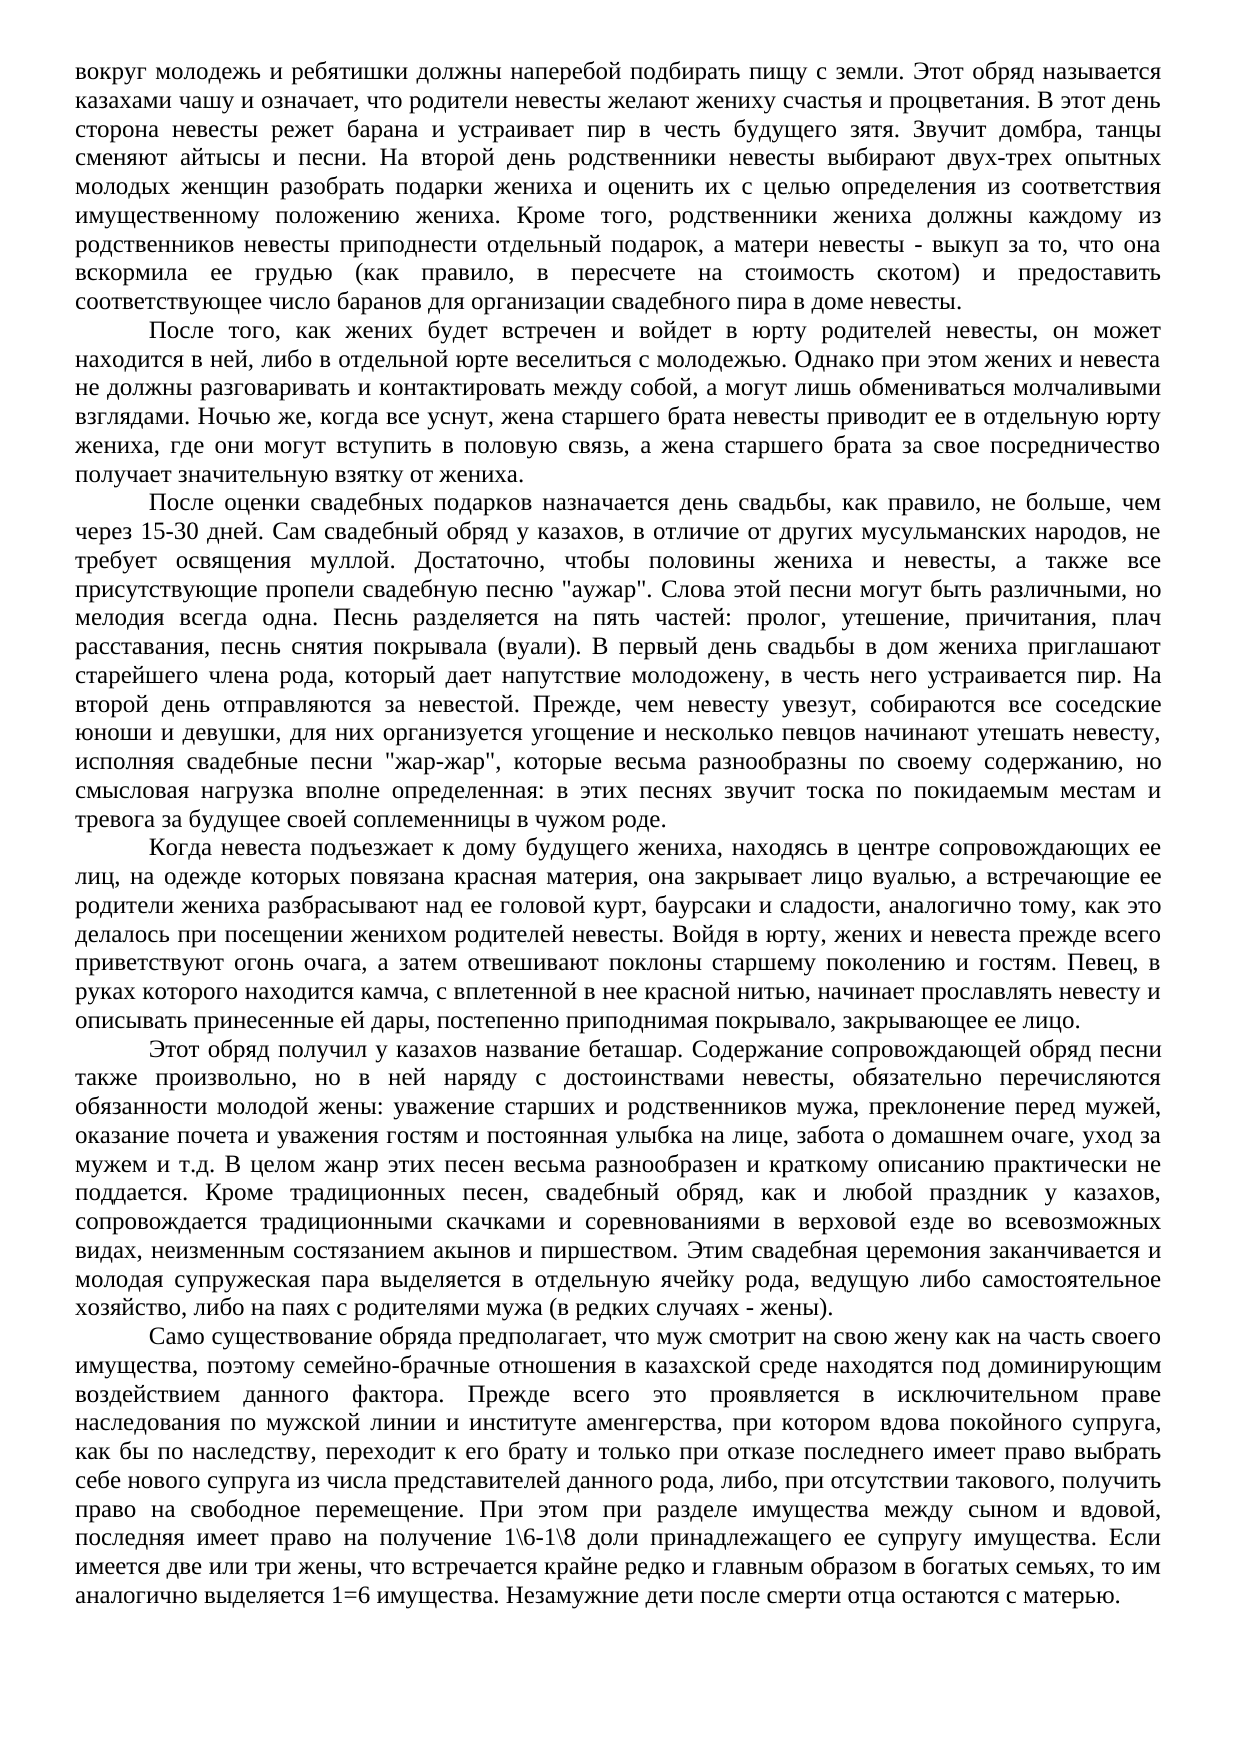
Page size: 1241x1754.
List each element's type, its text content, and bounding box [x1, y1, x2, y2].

text Когда невеста подъезжает к дому будущего жениха, находясь в центре сопровождающих ее лиц, на одежде которых повязана красная материя, она закрывает лицо вуалью, а встречающие ее родители жениха разбрасывают над ее головой курт, баурсаки и сладости, аналогично тому, как это делалось при посещении женихом родителей невесты. Войдя в юрту, жених и невеста прежде всего приветствуют огонь очага, а затем отвешивают поклоны старшему поколению и гостям. Певец, в руках которого находится камча, с вплетенной в нее красной нитью, начинает прославлять невесту и описывать принесенные ей дары, постепенно приподнимая покрывало, закрывающее ее лицо. [75, 832, 1162, 1034]
text Этот обряд получил у казахов название беташар. Содержание сопровождающей обряд песни также произвольно, но в ней наряду с достоинствами невесты, обязательно перечисляются обязанности молодой жены: уважение старших и родственников мужа, преклонение перед мужей, оказание почета и уважения гостям и постоянная улыбка на лице, забота о домашнем очаге, уход за мужем и т.д. В целом жанр этих песен весьма разнообразен и краткому описанию практически не поддается. Кроме традиционных песен, свадебный обряд, как и любой праздник у казахов, сопровождается традиционными скачками и соревнованиями в верховой езде во всевозможных видах, неизменным состязанием акынов и пиршеством. Этим свадебная церемония заканчивается и молодая супружеская пара выделяется в отдельную ячейку рода, ведущую либо самостоятельное хозяйство, либо на паях с родителями мужа (в редких случаях - жены). [75, 1034, 1162, 1321]
text После оценки свадебных подарков назначается день свадьбы, как правило, не больше, чем через 15-30 дней. Сам свадебный обряд у казахов, в отличие от других мусульманских народов, не требует освящения муллой. Достаточно, чтобы половины жениха и невесты, а также все присутствующие пропели свадебную песню "аужар". Слова этой песни могут быть различными, но мелодия всегда одна. Песнь разделяется на пять частей: пролог, утешение, причитания, плач расставания, песнь снятия покрывала (вуали). В первый день свадьбы в дом жениха приглашают старейшего члена рода, который дает напутствие молодожену, в честь него устраивается пир. На второй день отправляются за невестой. Прежде, чем невесту увезут, собираются все соседские юноши и девушки, для них организуется угощение и несколько певцов начинают утешать невесту, исполняя свадебные песни "жар-жар", которые весьма разнообразны по своему содержанию, но смысловая нагрузка вполне определенная: в этих песнях звучит тоска по покидаемым местам и тревога за будущее своей соплеменницы в чужом роде. [75, 487, 1162, 832]
text После того, как жених будет встречен и войдет в юрту родителей невесты, он может находится в ней, либо в отдельной юрте веселиться с молодежью. Однако при этом жених и невеста не должны разговаривать и контактировать между собой, а могут лишь обмениваться молчаливыми взглядами. Ночью же, когда все уснут, жена старшего брата невесты приводит ее в отдельную юрту жениха, где они могут вступить в половую связь, а жена старшего брата за свое посредничество получает значительную взятку от жениха. [75, 315, 1162, 487]
text Само существование обряда предполагает, что муж смотрит на свою жену как на часть своего имущества, поэтому семейно-брачные отношения в казахской среде находятся под доминирующим воздействием данного фактора. Прежде всего это проявляется в исключительном праве наследования по мужской линии и институте аменгерства, при котором вдова покойного супруга, как бы по наследству, переходит к его брату и только при отказе последнего имеет право выбрать себе нового супруга из числа представителей данного рода, либо, при отсутствии такового, получить право на свободное перемещение. При этом при разделе имущества между сыном и вдовой, последняя имеет право на получение 1\6-1\8 доли принадлежащего ее супругу имущества. Если имеется две или три жены, что встречается крайне редко и главным образом в богатых семьях, то им аналогично выделяется 1=6 имущества. Незамужние дети после смерти отца остаются с матерью. [75, 1321, 1162, 1609]
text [75, 56, 1162, 315]
